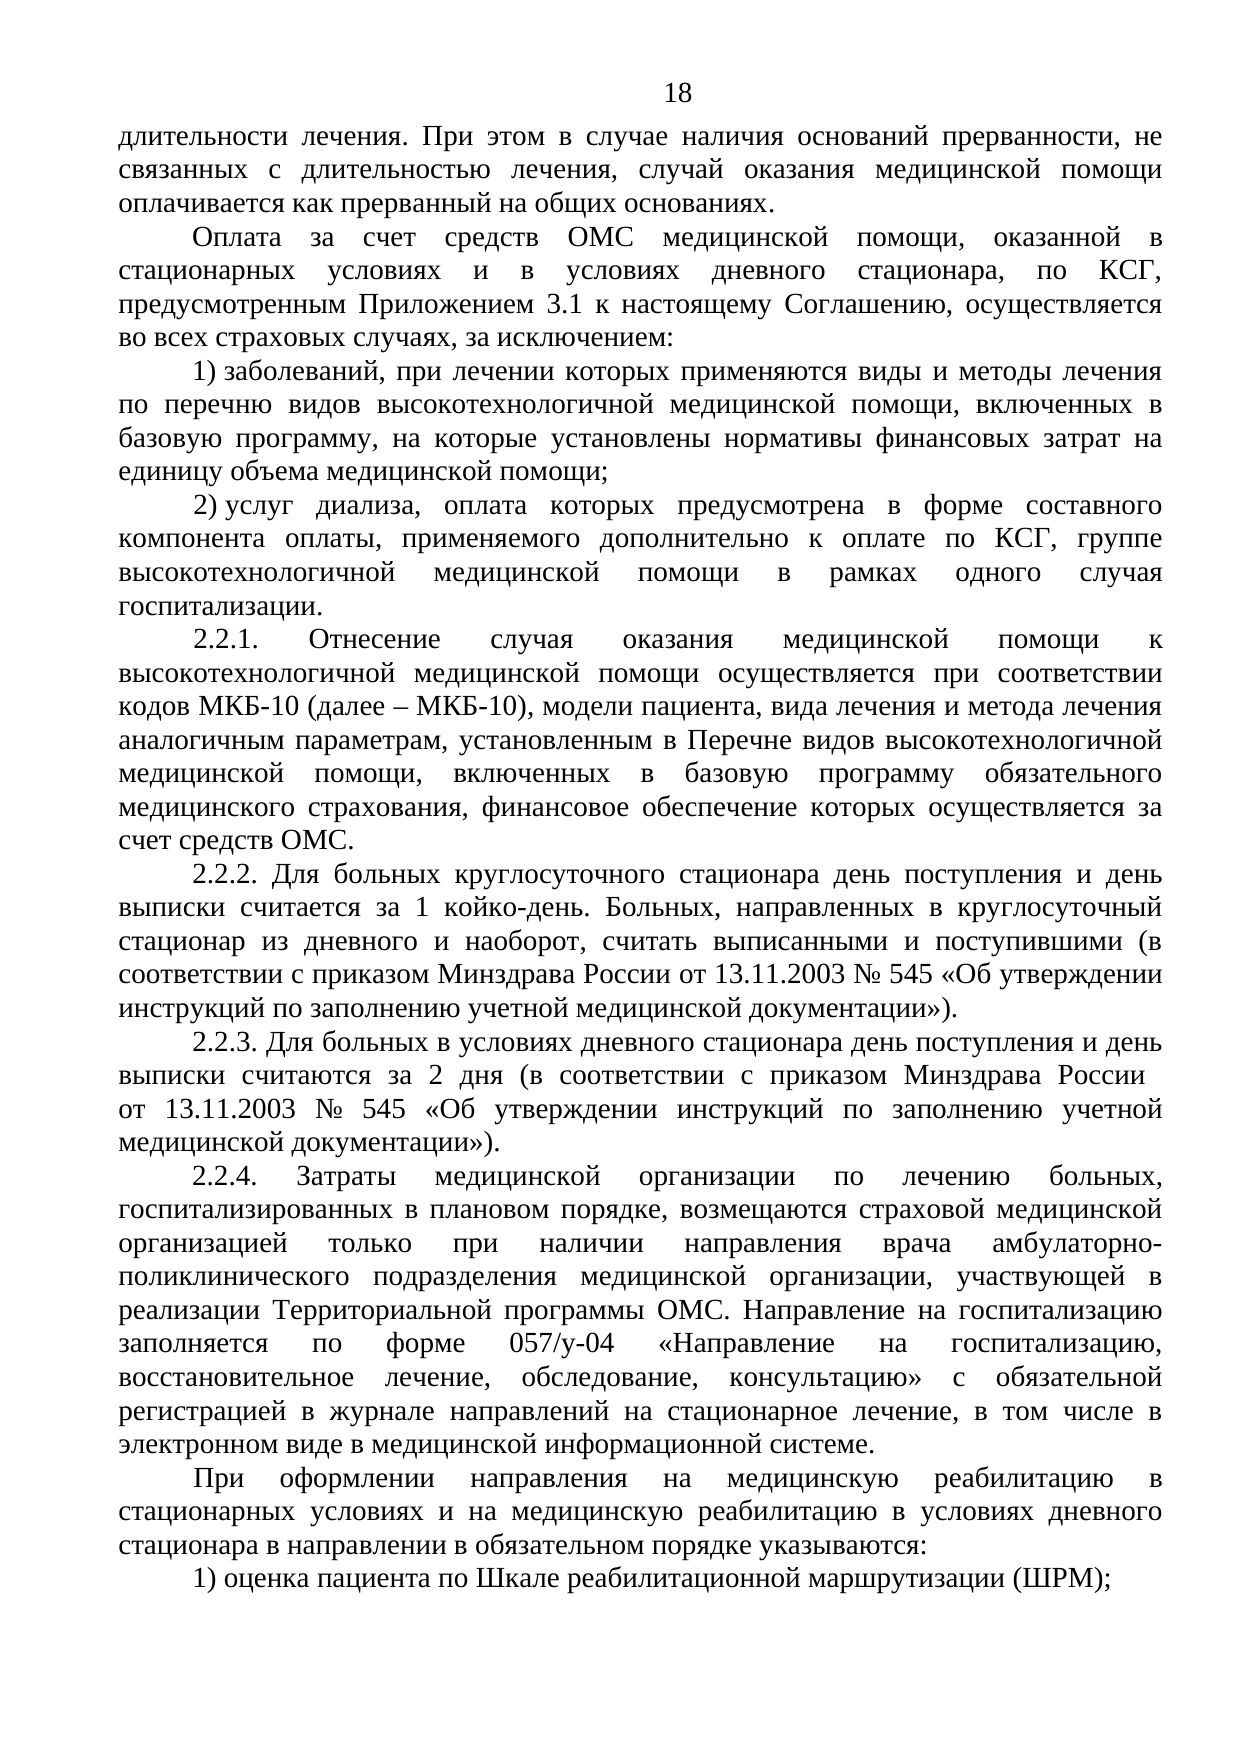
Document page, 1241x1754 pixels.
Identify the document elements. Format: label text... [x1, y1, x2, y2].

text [118, 118, 1163, 219]
text 2.2.1. Отнесение случая оказания медицинской помощи к высокотехнологичной медицинской помощи осуществляется при соответствии кодов МКБ-10 (далее – МКБ-10), модели пациента, вида лечения и метода лечения аналогичным параметрам, установленным в Перечне видов высокотехнологичной медицинской помощи, включенных в базовую программу обязательного медицинского страхования, финансовое обеспечение которых осуществляется за счет средств ОМС. [118, 621, 1163, 856]
text 1) оценка пациента по Шкале реабилитационной маршрутизации (ШРМ); [118, 1560, 1163, 1594]
text 2.2.4. Затраты медицинской организации по лечению больных, госпитализированных в плановом порядке, возмещаются страховой медицинской организацией только при наличии направления врача амбулаторно-поликлинического подразделения медицинской организации, участвующей в реализации Территориальной программы ОМС. Направление на госпитализацию заполняется по форме 057/у-04 «Направление на госпитализацию, восстановительное лечение, обследование, консультацию» с обязательной регистрацией в журнале направлений на стационарное лечение, в том числе в электронном виде в медицинской информационной системе. [118, 1158, 1163, 1460]
text 2.2.3. Для больных в условиях дневного стационара день поступления и день выписки считаются за 2 дня (в соответствии с приказом Минздрава России от 13.11.2003 № 545 «Об утверждении инструкций по заполнению учетной медицинской документации»). [118, 1024, 1163, 1158]
text 2.2.2. Для больных круглосуточного стационара день поступления и день выписки считается за 1 койко-день. Больных, направленных в круглосуточный стационар из дневного и наоборот, считать выписанными и поступившими (в соответствии с приказом Минздрава России от 13.11.2003 № 545 «Об утверждении инструкций по заполнению учетной медицинской документации»). [118, 856, 1163, 1024]
text 1) заболеваний, при лечении которых применяются виды и методы лечения по перечню видов высокотехнологичной медицинской помощи, включенных в базовую программу, на которые установлены нормативы финансовых затрат на единицу объема медицинской помощи; [118, 353, 1163, 487]
text 2) услуг диализа, оплата которых предусмотрена в форме составного компонента оплаты, применяемого дополнительно к оплате по КСГ, группе высокотехнологичной медицинской помощи в рамках одного случая госпитализации. [118, 487, 1163, 621]
text Оплата за счет средств ОМС медицинской помощи, оказанной в стационарных условиях и в условиях дневного стационара, по КСГ, предусмотренным Приложением 3.1 к настоящему Соглашению, осуществляется во всех страховых случаях, за исключением: [118, 219, 1163, 353]
text При оформлении направления на медицинскую реабилитацию в стационарных условиях и на медицинскую реабилитацию в условиях дневного стационара в направлении в обязательном порядке указываются: [118, 1460, 1163, 1560]
